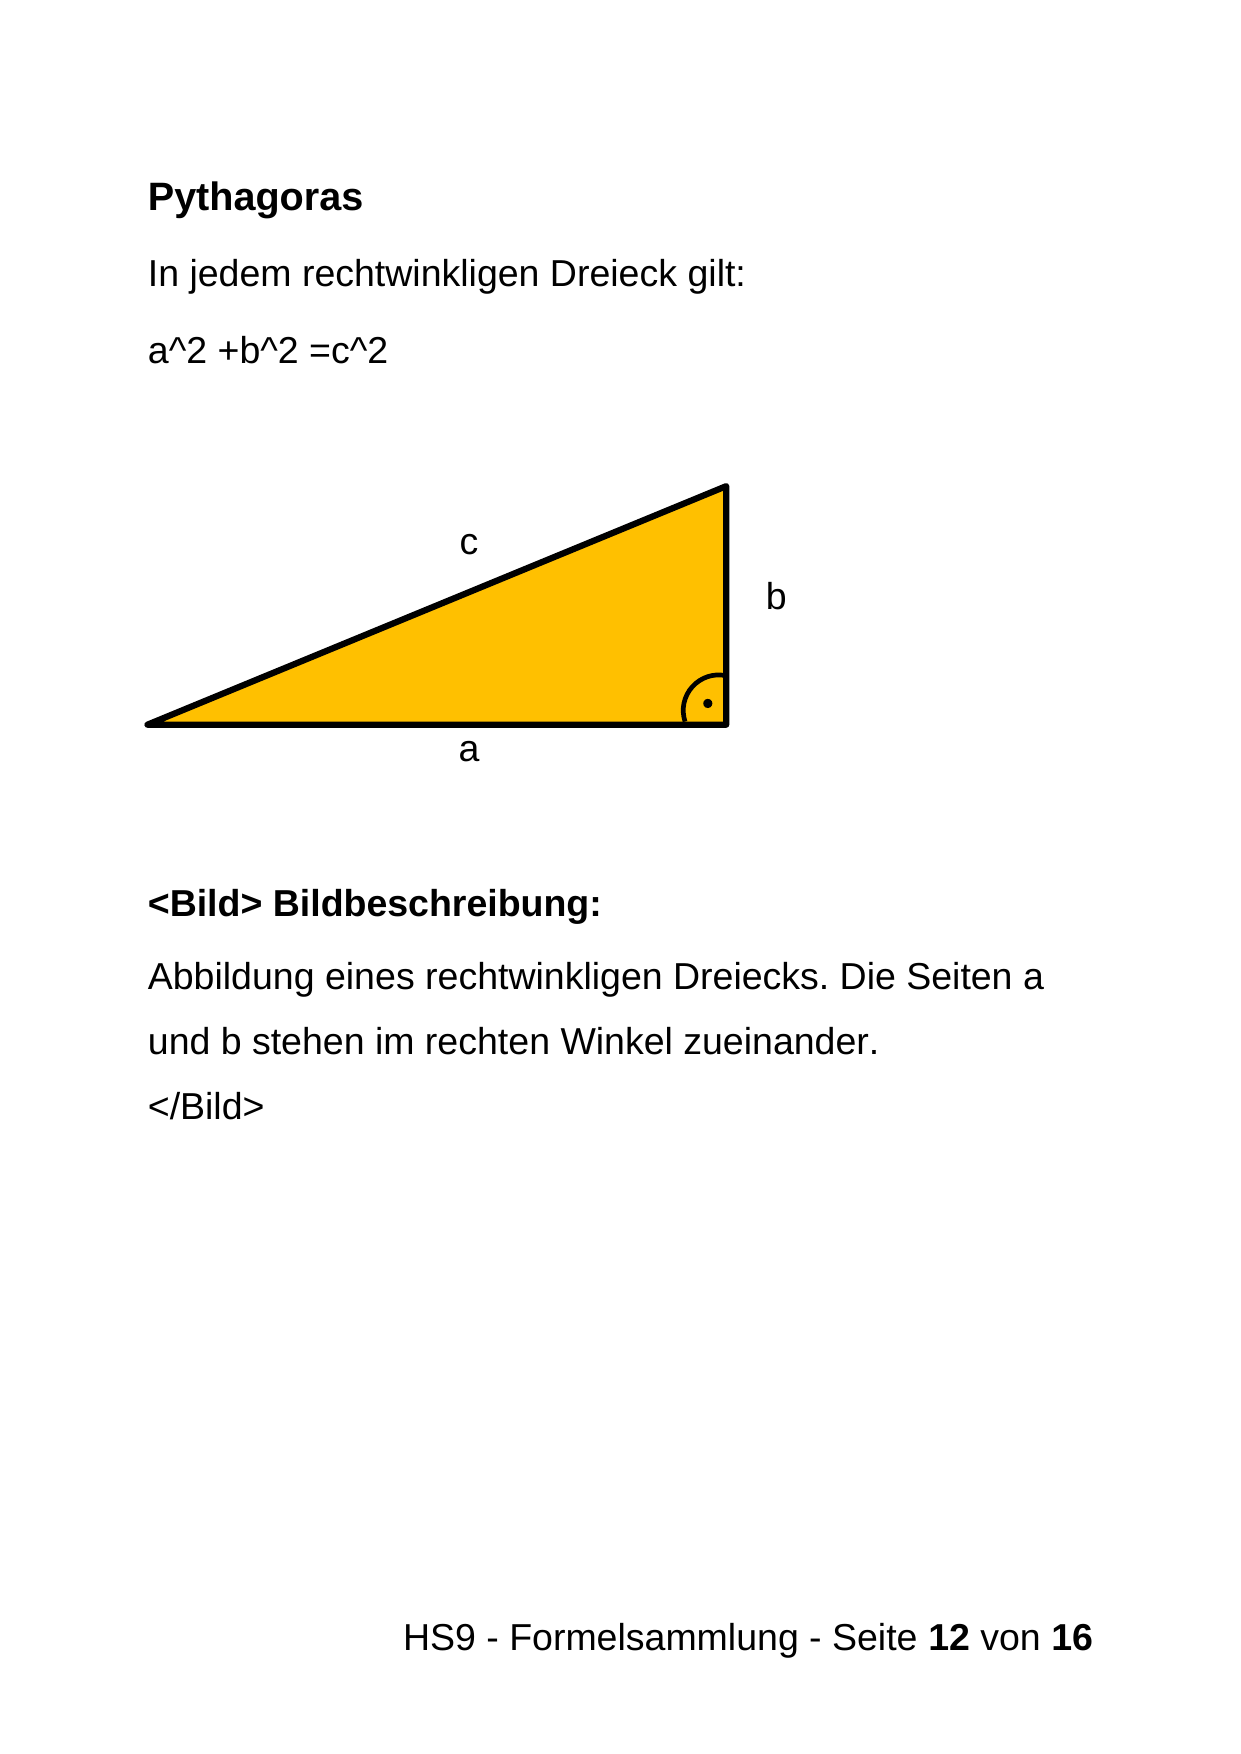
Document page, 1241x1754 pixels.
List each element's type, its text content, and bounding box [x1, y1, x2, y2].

subtitle Pythagoras [148, 173, 1092, 218]
text a^2 +b^2 =c^2 [148, 329, 1092, 372]
text In jedem rechtwinkligen Dreieck gilt: [148, 252, 1092, 295]
text Abbildung eines rechtwinkligen Dreiecks. Die Seiten a und b stehen im rechten Winkel zueinander. </Bild> [148, 954, 1092, 1127]
subtitle <Bild> Bildbeschreibung: [148, 882, 1092, 925]
